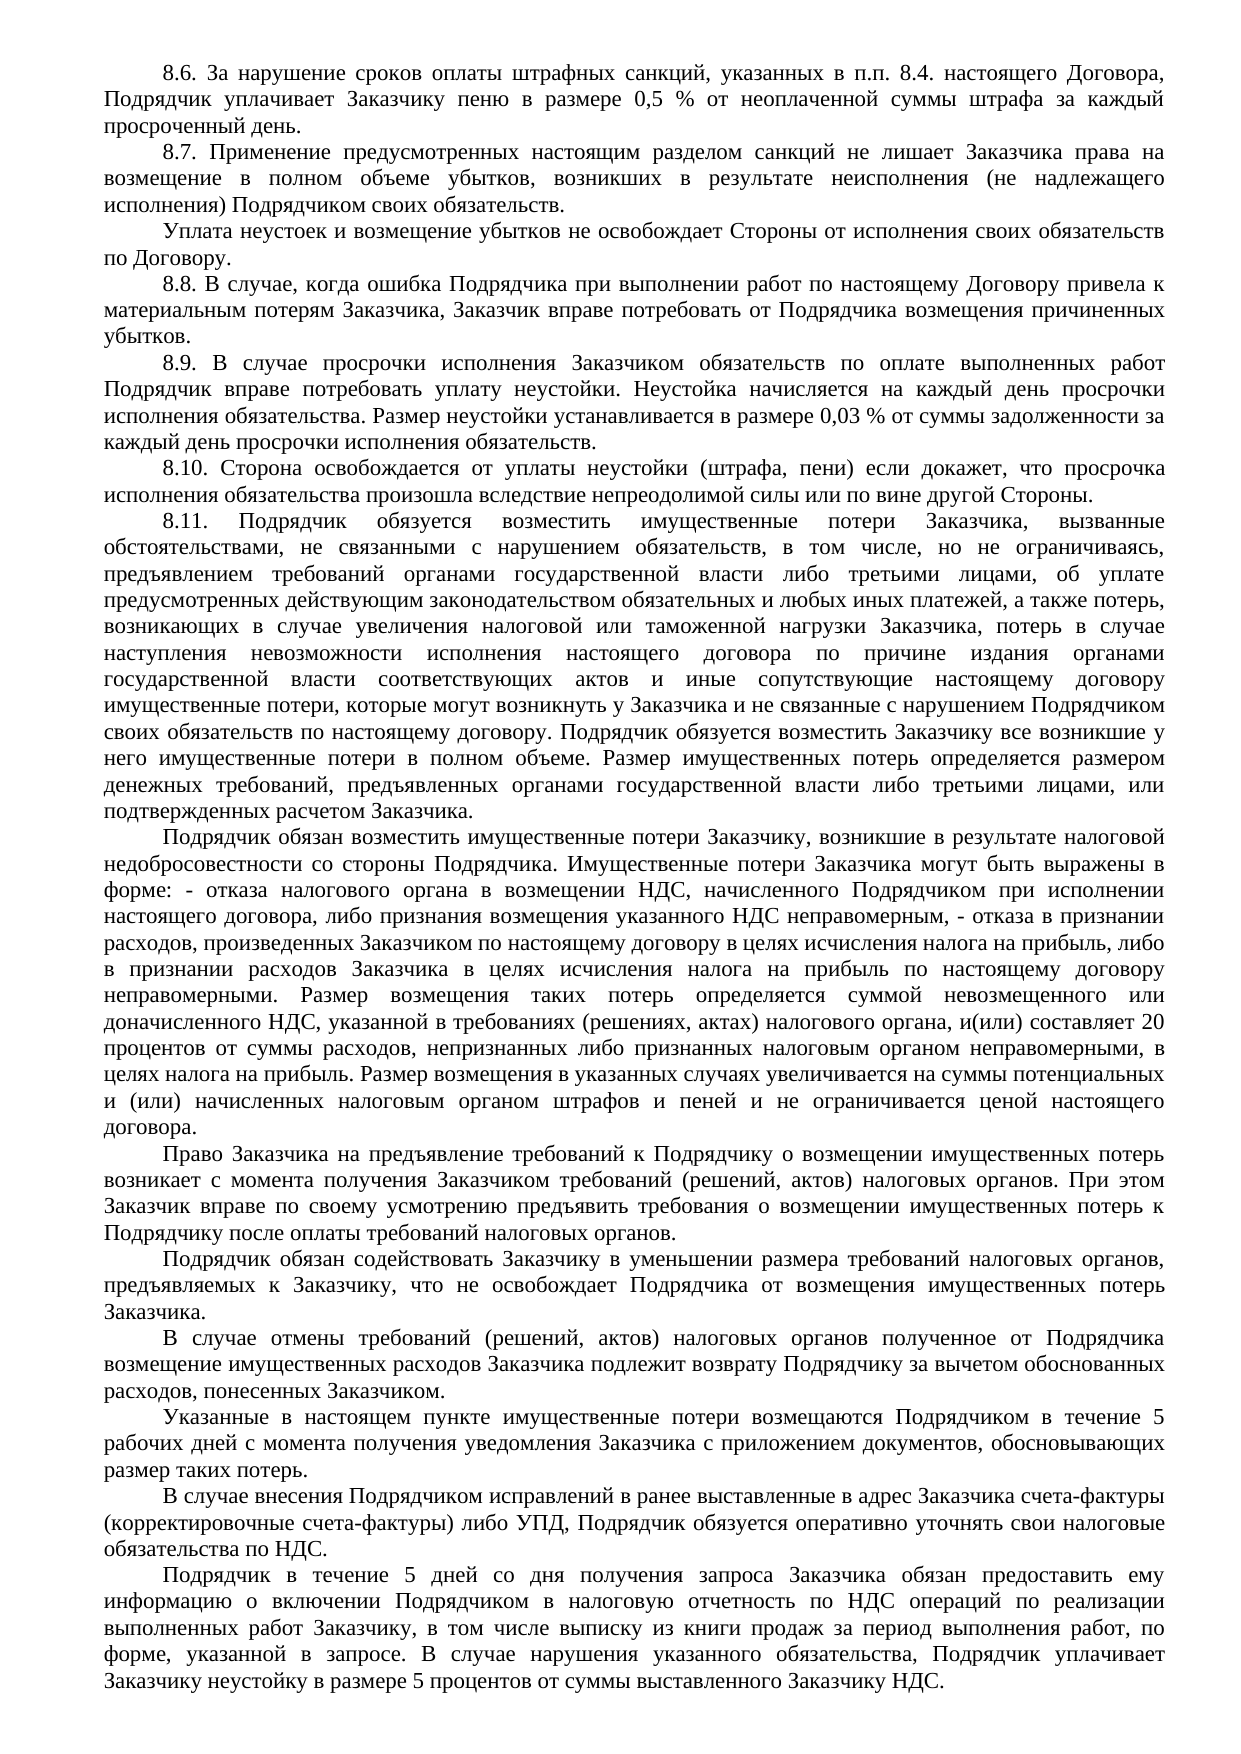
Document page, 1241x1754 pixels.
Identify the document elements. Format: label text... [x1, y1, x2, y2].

text 8.11. Подрядчик обязуется возместить имущественные потери Заказчика, вызванные обстоятельствами, не связанными с нарушением обязательств, в том числе, но не ограничиваясь, предъявлением требований органами государственной власти либо третьими лицами, об уплате предусмотренных действующим законодательством обязательных и любых иных платежей, а также потерь, возникающих в случае увеличения налоговой или таможенной нагрузки Заказчика, потерь в случае наступления невозможности исполнения настоящего договора по причине издания органами государственной власти соответствующих актов и иные сопутствующие настоящему договору имущественные потери, которые могут возникнуть у Заказчика и не связанные с нарушением Подрядчиком своих обязательств по настоящему договору. Подрядчик обязуется возместить Заказчику все возникшие у него имущественные потери в полном объеме. Размер имущественных потерь определяется размером денежных требований, предъявленных органами государственной власти либо третьими лицами, или подтвержденных расчетом Заказчика. [103, 507, 1167, 823]
text Указанные в настоящем пункте имущественные потери возмещаются Подрядчиком в течение 5 рабочих дней с момента получения уведомления Заказчика с приложением документов, обосновывающих размер таких потерь. [103, 1403, 1167, 1482]
text 8.10. Сторона освобождается от уплаты неустойки (штрафа, пени) если докажет, что просрочка исполнения обязательства произошла вследствие непреодолимой силы или по вине другой Стороны. [103, 454, 1167, 507]
text Подрядчик обязан возместить имущественные потери Заказчику, возникшие в результате налоговой недобросовестности со стороны Подрядчика. Имущественные потери Заказчика могут быть выражены в форме: - отказа налогового органа в возмещении НДС, начисленного Подрядчиком при исполнении настоящего договора, либо признания возмещения указанного НДС неправомерным, - отказа в признании расходов, произведенных Заказчиком по настоящему договору в целях исчисления налога на прибыль, либо в признании расходов Заказчика в целях исчисления налога на прибыль по настоящему договору неправомерными. Размер возмещения таких потерь определяется суммой невозмещенного или доначисленного НДС, указанной в требованиях (решениях, актах) налогового органа, и(или) составляет 20 процентов от суммы расходов, непризнанных либо признанных налоговым органом неправомерными, в целях налога на прибыль. Размер возмещения в указанных случаях увеличивается на суммы потенциальных и (или) начисленных налоговым органом штрафов и пеней и не ограничивается ценой настоящего договора. [103, 823, 1167, 1139]
text Право Заказчика на предъявление требований к Подрядчику о возмещении имущественных потерь возникает с момента получения Заказчиком требований (решений, актов) налоговых органов. При этом Заказчик вправе по своему усмотрению предъявить требования о возмещении имущественных потерь к Подрядчику после оплаты требований налоговых органов. [103, 1139, 1167, 1245]
text 8.6. За нарушение сроков оплаты штрафных санкций, указанных в п.п. 8.4. настоящего Договора, Подрядчик уплачивает Заказчику пеню в размере 0,5 % от неоплаченной суммы штрафа за каждый просроченный день. [103, 59, 1167, 138]
text 8.9. В случае просрочки исполнения Заказчиком обязательств по оплате выполненных работ Подрядчик вправе потребовать уплату неустойки. Неустойка начисляется на каждый день просрочки исполнения обязательства. Размер неустойки устанавливается в размере 0,03 % от суммы задолженности за каждый день просрочки исполнения обязательств. [103, 349, 1167, 454]
text Подрядчик обязан содействовать Заказчику в уменьшении размера требований налоговых органов, предъявляемых к Заказчику, что не освобождает Подрядчика от возмещения имущественных потерь Заказчика. [103, 1245, 1167, 1324]
text Уплата неустоек и возмещение убытков не освобождает Стороны от исполнения своих обязательств по Договору. [103, 217, 1167, 270]
text В случае отмены требований (решений, актов) налоговых органов полученное от Подрядчика возмещение имущественных расходов Заказчика подлежит возврату Подрядчику за вычетом обоснованных расходов, понесенных Заказчиком. [103, 1324, 1167, 1403]
text 8.8. В случае, когда ошибка Подрядчика при выполнении работ по настоящему Договору привела к материальным потерям Заказчика, Заказчик вправе потребовать от Подрядчика возмещения причиненных убытков. [103, 270, 1167, 349]
text 8.7. Применение предусмотренных настоящим разделом санкций не лишает Заказчика права на возмещение в полном объеме убытков, возникших в результате неисполнения (не надлежащего исполнения) Подрядчиком своих обязательств. [103, 138, 1167, 217]
text В случае внесения Подрядчиком исправлений в ранее выставленные в адрес Заказчика счета-фактуры (корректировочные счета-фактуры) либо УПД, Подрядчик обязуется оперативно уточнять свои налоговые обязательства по НДС. [103, 1482, 1167, 1561]
text Подрядчик в течение 5 дней со дня получения запроса Заказчика обязан предоставить ему информацию о включении Подрядчиком в налоговую отчетность по НДС операций по реализации выполненных работ Заказчику, в том числе выписку из книги продаж за период выполнения работ, по форме, указанной в запросе. В случае нарушения указанного обязательства, Подрядчик уплачивает Заказчику неустойку в размере 5 процентов от суммы выставленного Заказчику НДС. [103, 1561, 1167, 1693]
